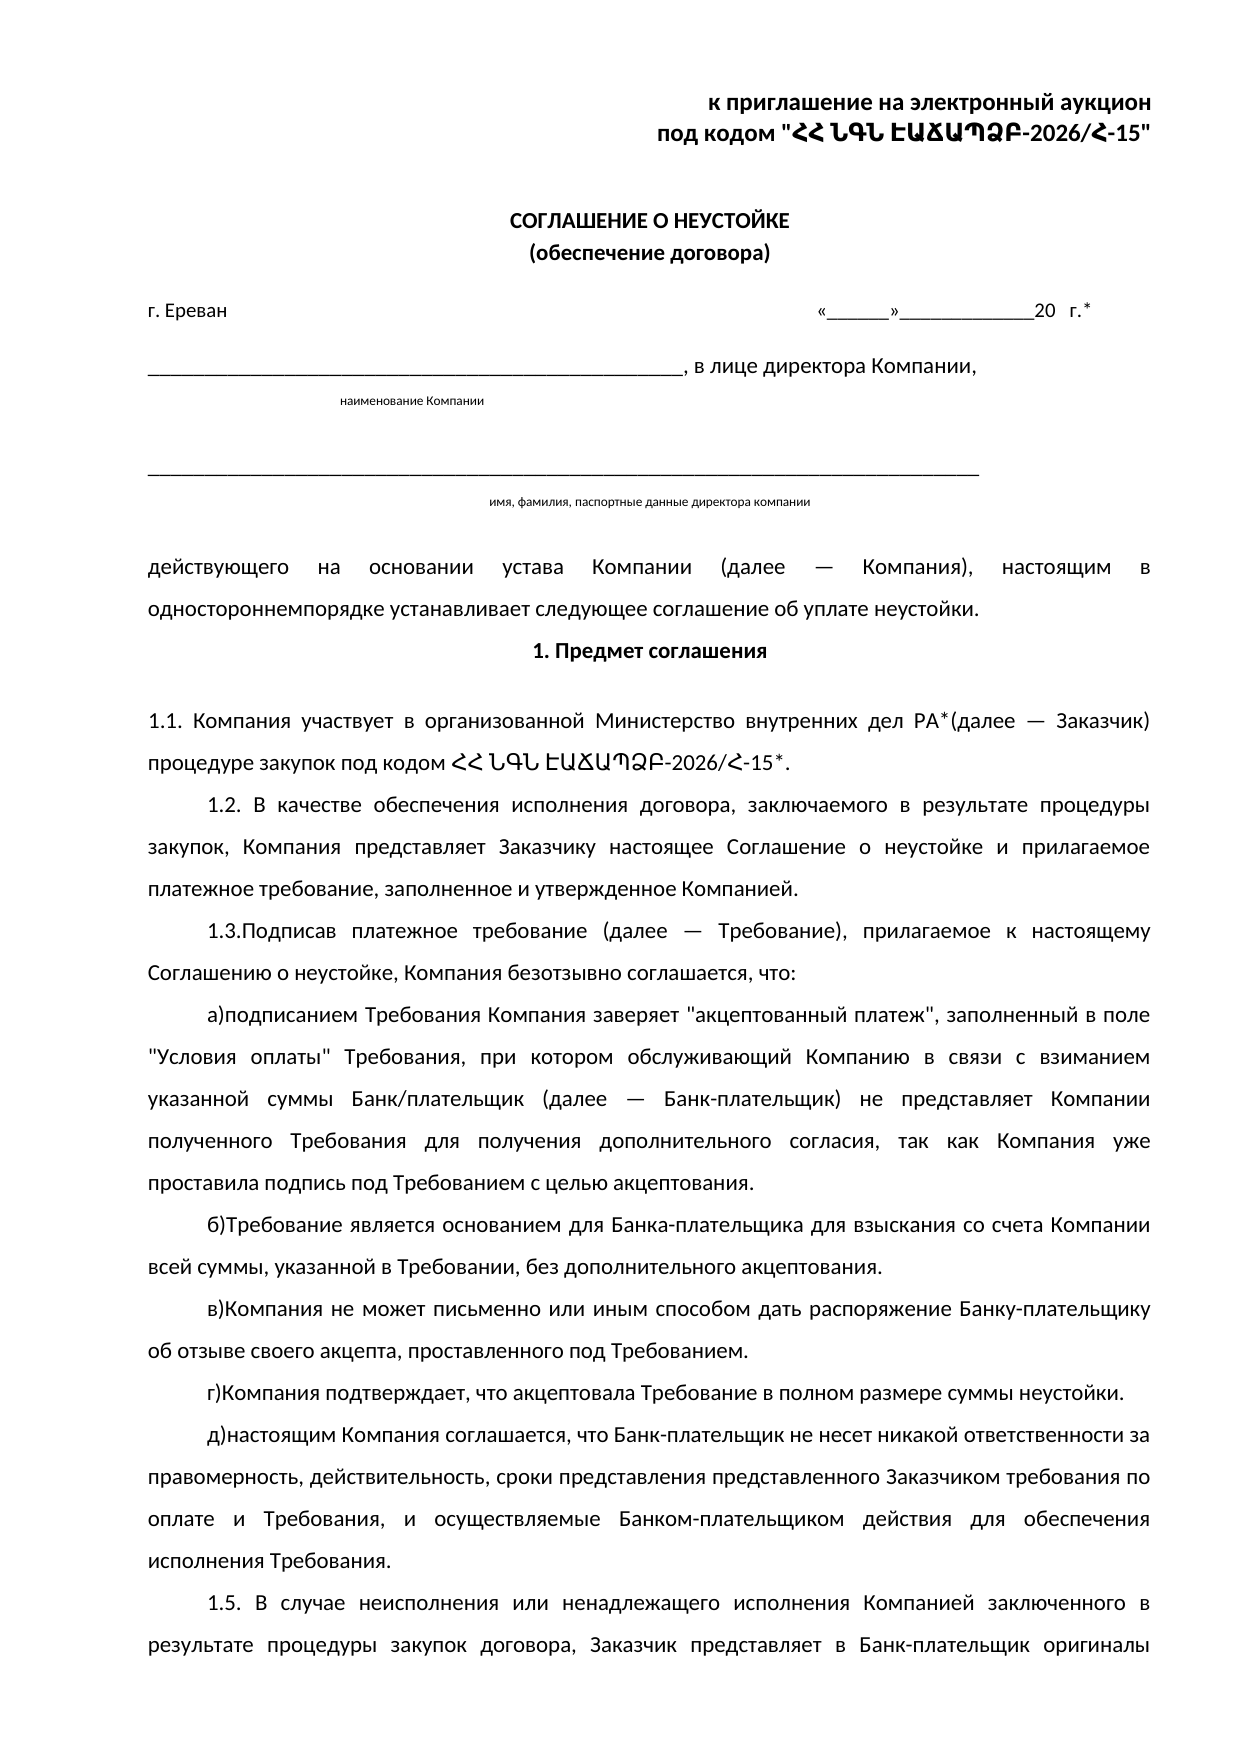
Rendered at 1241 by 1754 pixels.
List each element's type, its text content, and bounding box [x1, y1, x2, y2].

text имя, фамилия, паспортные данные директора компании [148, 494, 1152, 522]
table_header «______»_____________20 г.* [635, 297, 1104, 351]
text под кодом "ՀՀ ՆԳՆ ԷԱՃԱՊՁԲ-2026/Հ-15" [148, 117, 1152, 147]
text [148, 1588, 1152, 1658]
text в)Компания не может письменно или иным способом дать распоряжение Банку-плательщику об отзыве своего акцепта, проставленного под Требованием. [148, 1294, 1152, 1364]
text _______________________________________________, в лице директора Компании, [148, 351, 1152, 379]
text _________________________________________________________________________ [148, 452, 1152, 480]
text наименование Компании [340, 393, 1152, 421]
text СОГЛАШЕНИЕ О НЕУСТОЙКЕ [148, 206, 1152, 234]
text 1.2. В качестве обеспечения исполнения договора, заключаемого в результате процедуры закупок, Компания представляет Заказчику настоящее Соглашение о неустойке и прилагаемое платежное требование, заполненное и утвержденное Компанией. [148, 790, 1152, 902]
text д)настоящим Компания соглашается, что Банк-плательщик не несет никакой ответственности за правомерность, действительность, сроки представления представленного Заказчиком требования по оплате и Требования, и осуществляемые Банком-плательщиком действия для обеспечения исполнения Требования. [148, 1420, 1152, 1574]
text г)Компания подтверждает, что акцептовала Требование в полном размере суммы неустойки. [148, 1378, 1152, 1406]
text (обеспечение договора) [148, 238, 1152, 266]
text действующего на основании устава Компании (далее — Компания), настоящим в одностороннемпорядке устанавливает следующее соглашение об уплате неустойки. [148, 552, 1152, 622]
text а)подписанием Требования Компания заверяет "акцептованный платеж", заполненный в поле "Условия оплаты" Требования, при котором обслуживающий Компанию в связи с взиманием указанной суммы Банк/плательщик (далее — Банк-плательщик) не представляет Компании полученного Требования для получения дополнительного согласия, так как Компания уже проставила подпись под Требованием с целью акцептования. [148, 1000, 1152, 1196]
text 1. Предмет соглашения [148, 636, 1152, 664]
text б)Требование является основанием для Банка-плательщика для взыскания со счета Компании всей суммы, указанной в Требовании, без дополнительного акцептования. [148, 1210, 1152, 1280]
text к приглашение на электронный аукцион [177, 86, 1152, 117]
text 1.1. Компания участвует в организованной Министерство внутренних дел РА*(далее — Заказчик) процедуре закупок под кодом ՀՀ ՆԳՆ ԷԱՃԱՊՁԲ-2026/Հ-15*. [148, 706, 1152, 776]
table_header г. Ереван [136, 297, 635, 351]
text 1.3.Подписав платежное требование (далее — Требование), прилагаемое к настоящему Соглашению о неустойке, Компания безотзывно соглашается, что: [148, 916, 1152, 986]
